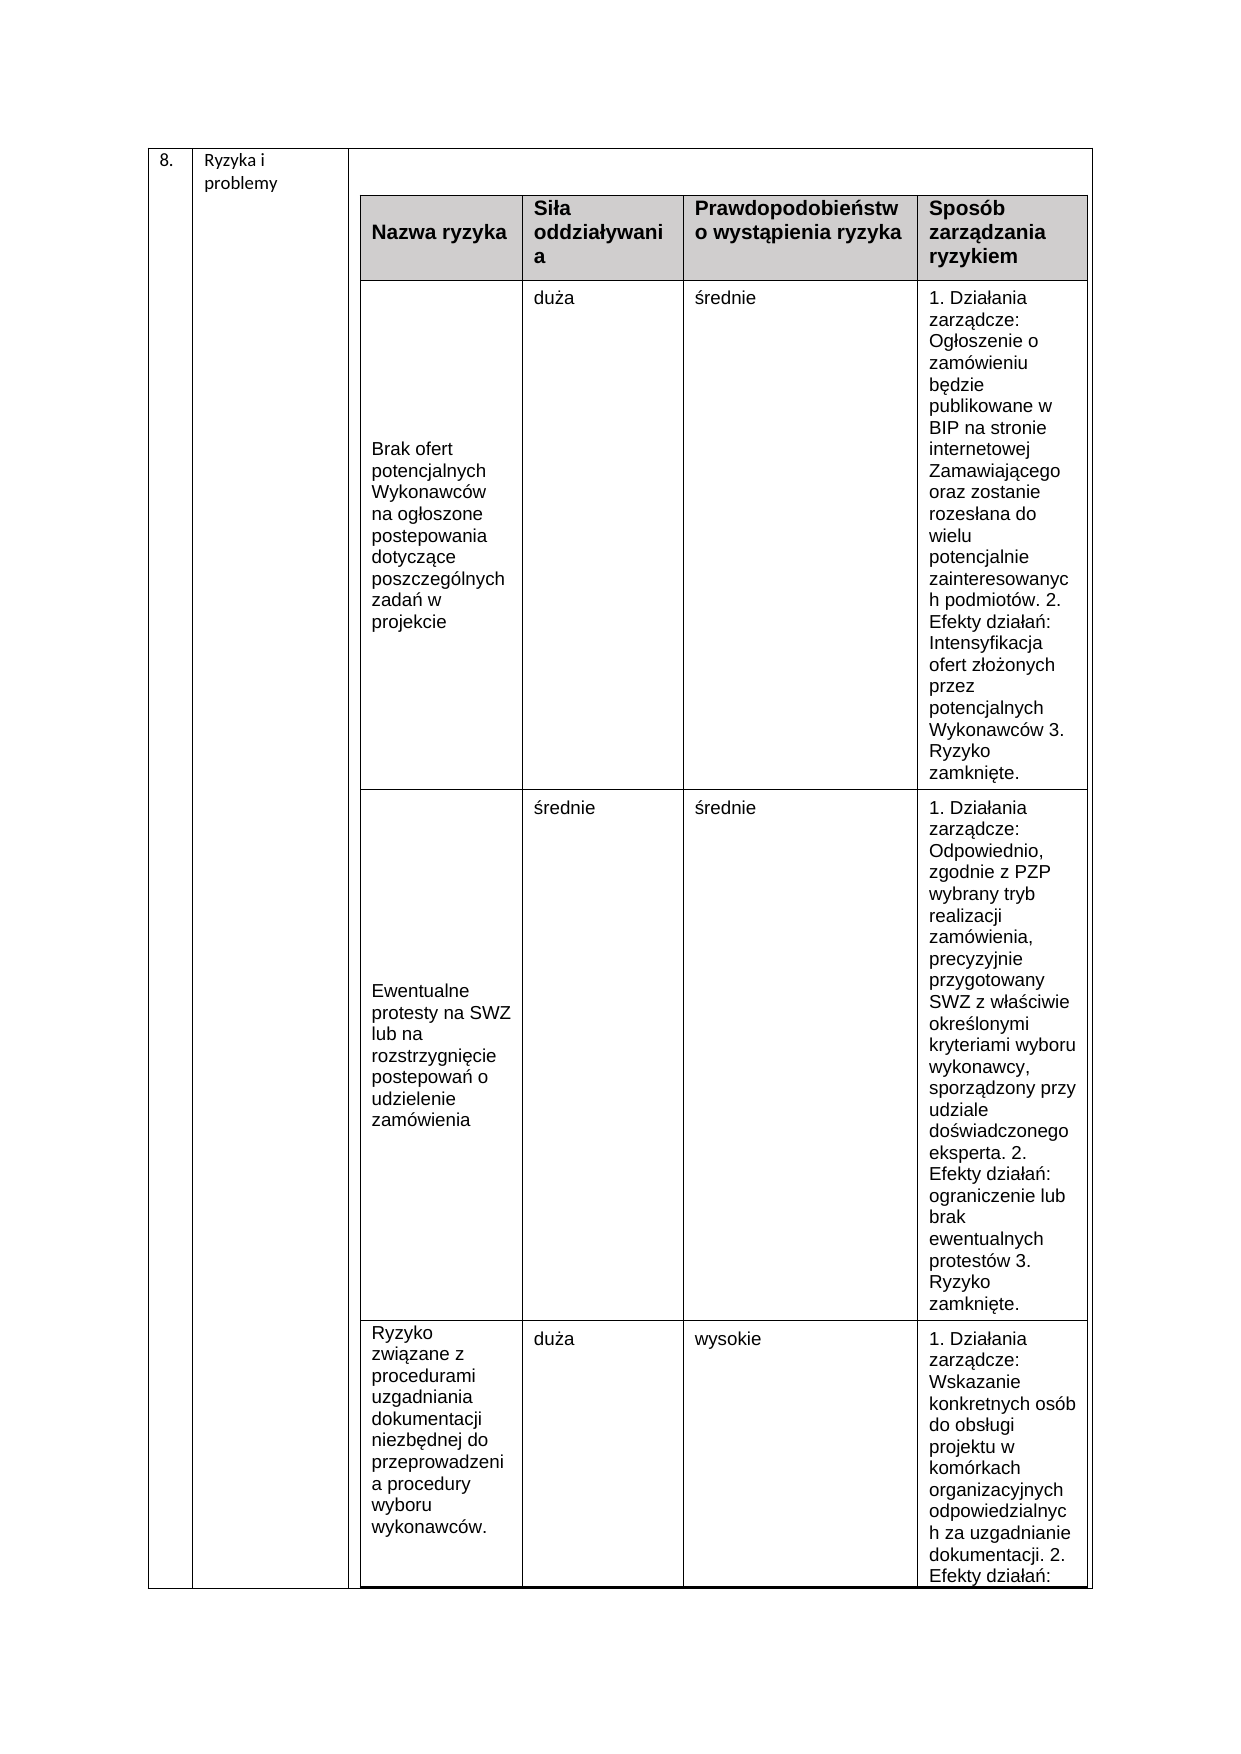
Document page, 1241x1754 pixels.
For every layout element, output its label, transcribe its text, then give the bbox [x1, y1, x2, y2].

table_cell [349, 149, 1092, 1587]
table_cell Ryzyka i problemy [193, 149, 348, 1587]
table_cell [149, 149, 192, 1587]
